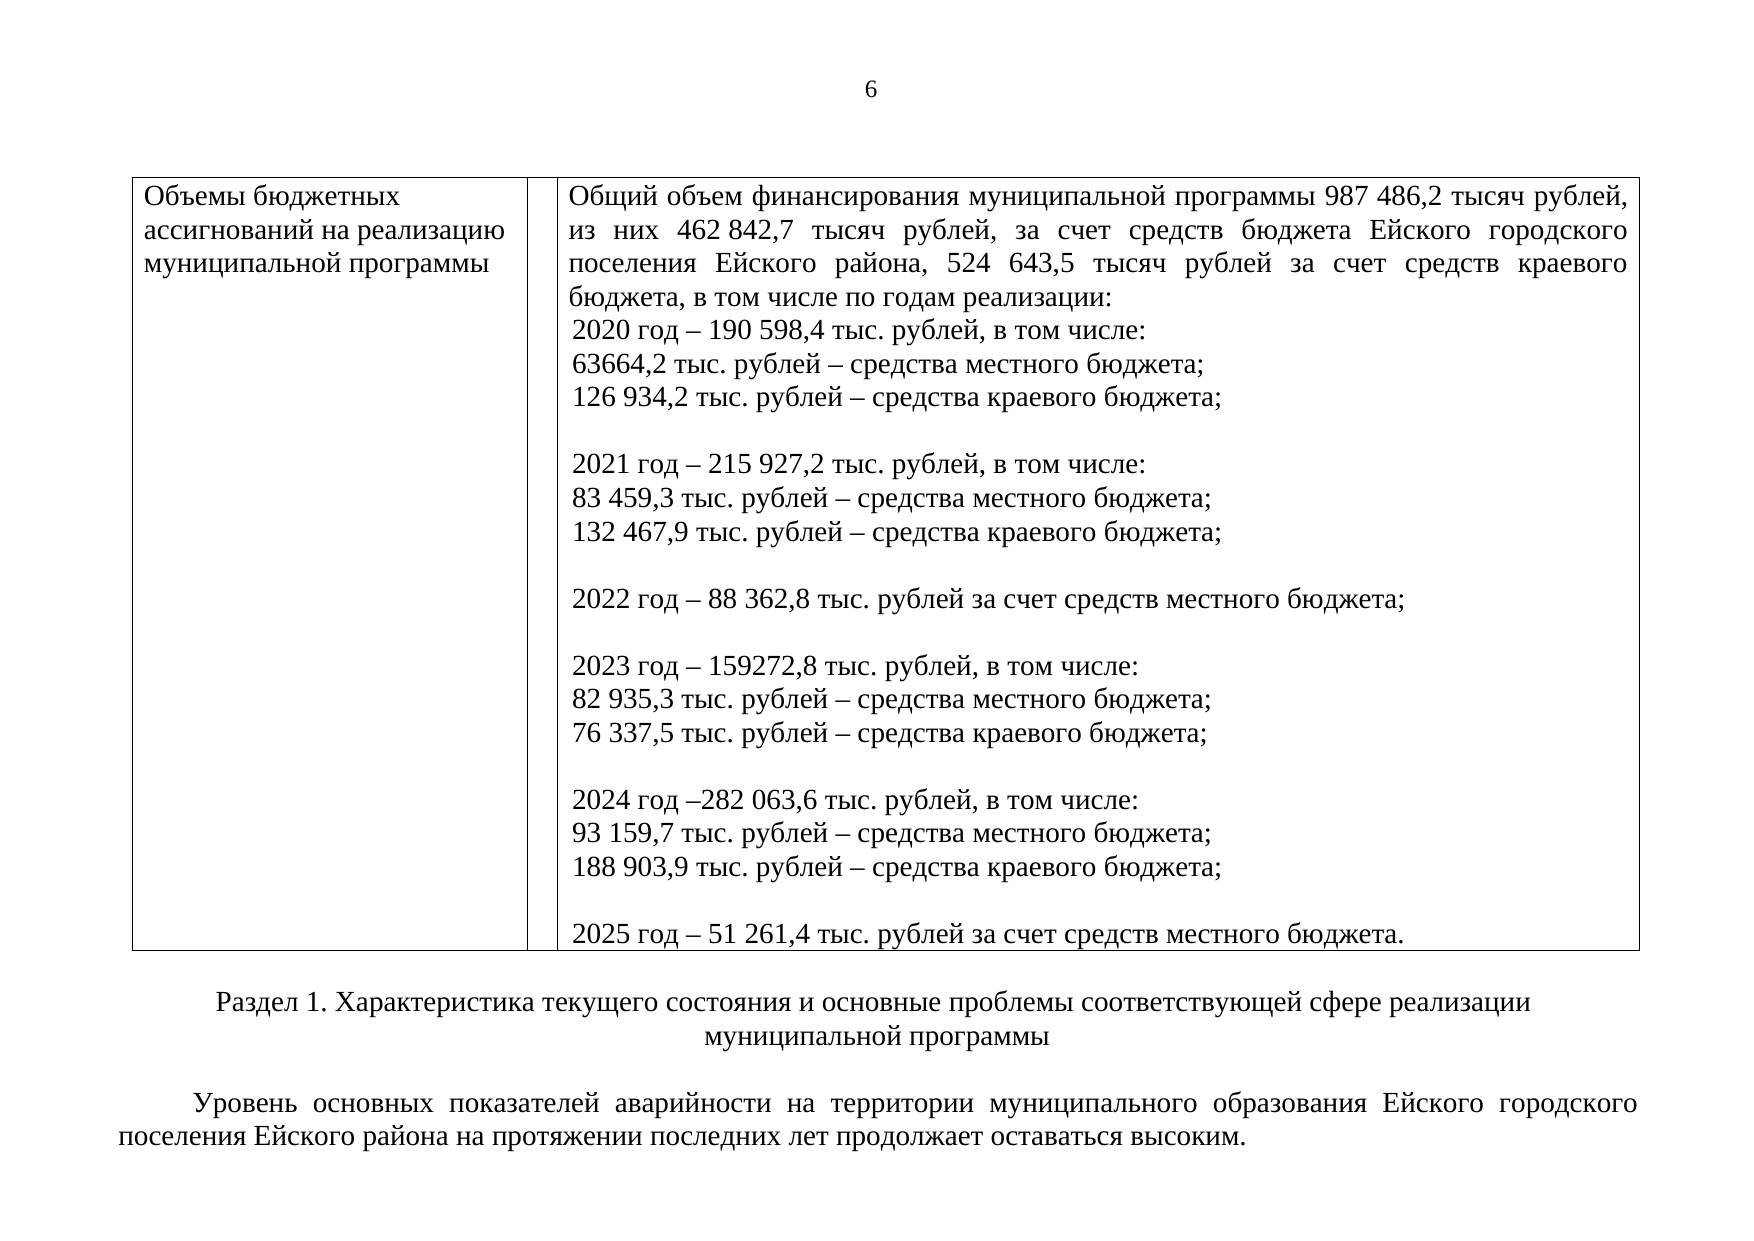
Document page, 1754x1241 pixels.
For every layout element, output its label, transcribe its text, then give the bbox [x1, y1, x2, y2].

table_cell Объемы бюджетных ассигнований на реализацию муниципальной программы [133, 178, 527, 950]
table_cell Общий объем финансирования муниципальной программы 987 486,2 тысяч рублей, из них 462 842,7 тысяч рублей, за счет средств бюджета Ейского городского поселения Ейского района, 524 643,5 тысяч рублей за счет средств краевого бюджета, в том числе по годам реализации: 2020 год – 190 598,4 тыс. рублей, в том числе: 63664,2 тыс. рублей – средства местного бюджета; 126 934,2 тыс. рублей – средства краевого бюджета; 2021 год – 215 927,2 тыс. рублей, в том числе: 83 459,3 тыс. рублей – средства местного бюджета; 132 467,9 тыс. рублей – средства краевого бюджета; 2022 год – 88 362,8 тыс. рублей за счет средств местного бюджета; 2023 год – 159272,8 тыс. рублей, в том числе: 82 935,3 тыс. рублей – средства местного бюджета; 76 337,5 тыс. рублей – средства краевого бюджета; 2024 год –282 063,6 тыс. рублей, в том числе: 93 159,7 тыс. рублей – средства местного бюджета; 188 903,9 тыс. рублей – средства краевого бюджета; 2025 год – 51 261,4 тыс. рублей за счет средств местного бюджета. [558, 178, 1639, 950]
table_cell [528, 178, 557, 950]
text Уровень основных показателей аварийности на территории муниципального образования Ейского городского поселения Ейского района на протяжении последних лет продолжает оставаться высоким. [118, 1085, 1639, 1152]
text Раздел 1. Характеристика текущего состояния и основные проблемы соответствующей сфере реализации муниципальной программы [118, 984, 1636, 1051]
